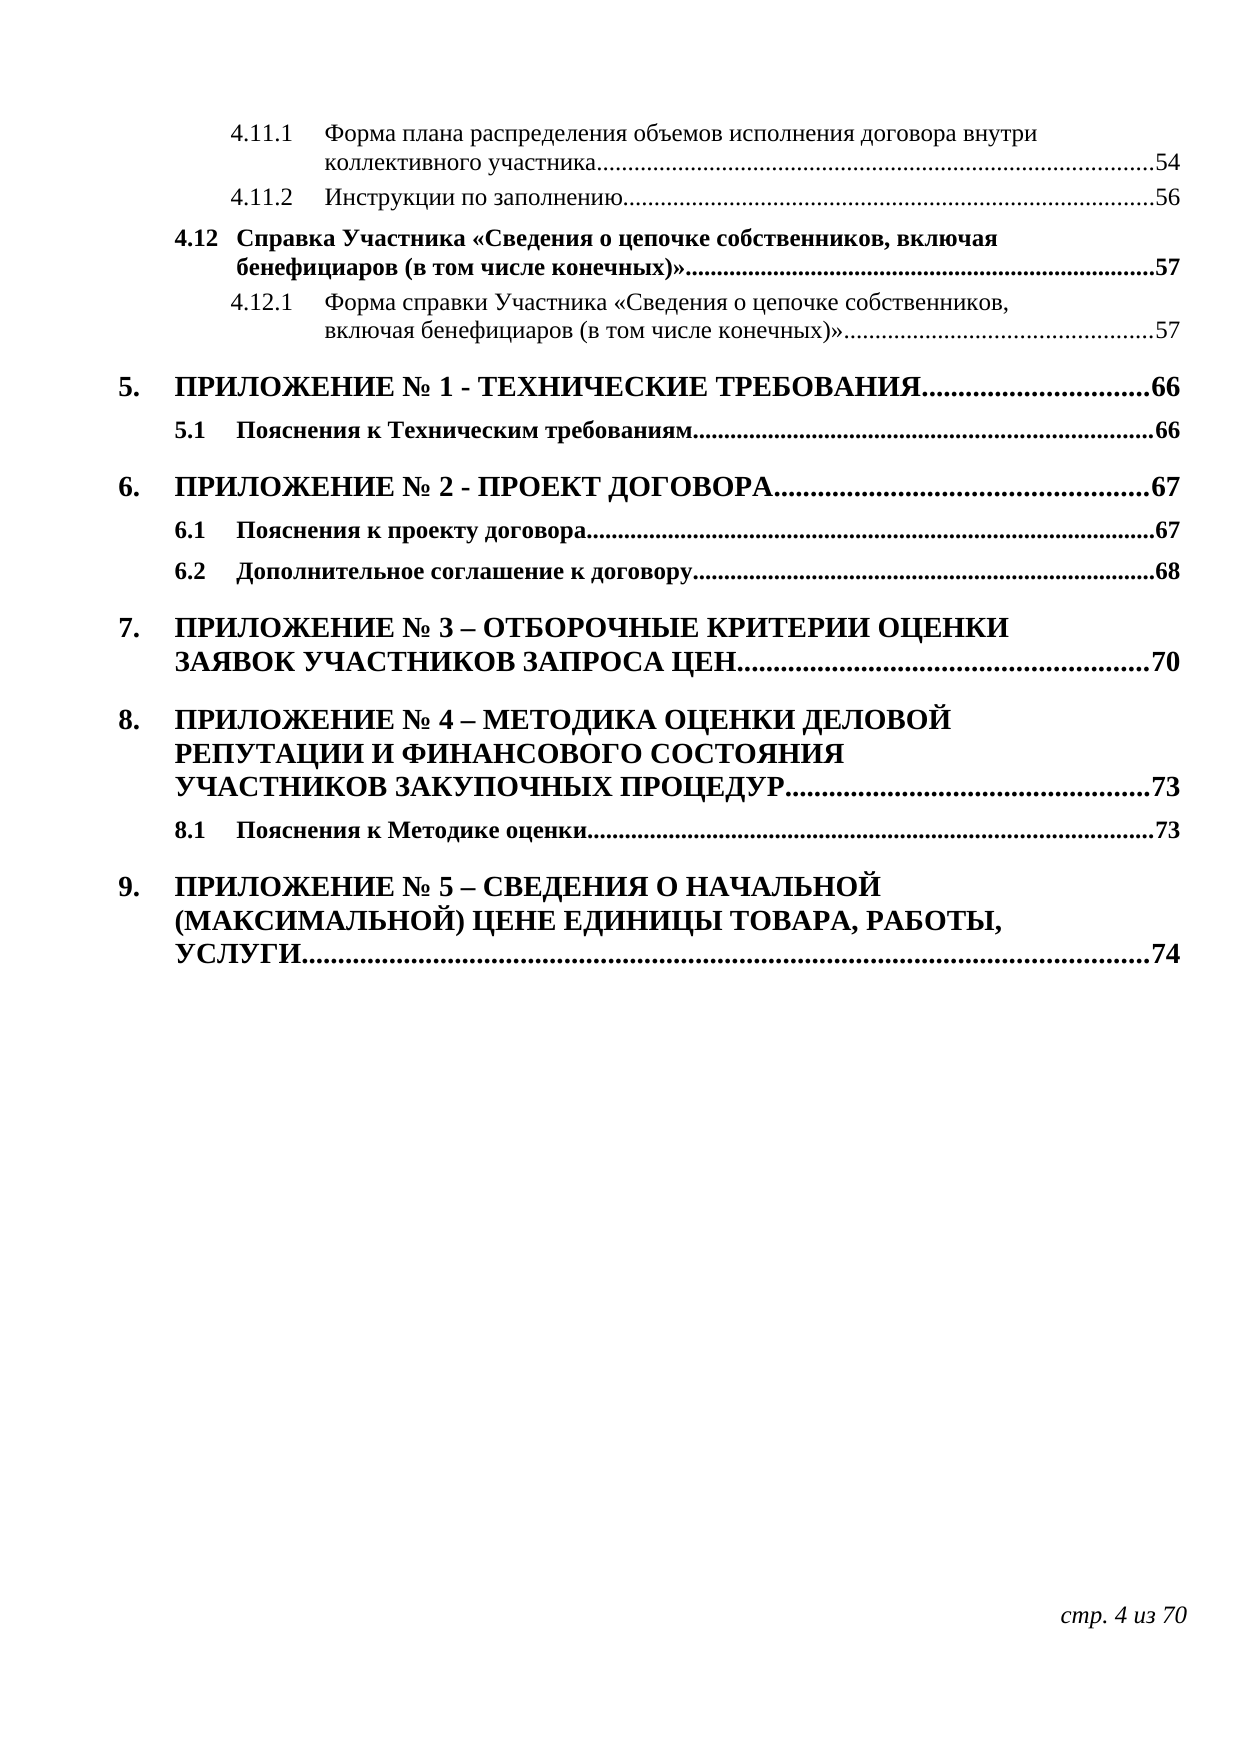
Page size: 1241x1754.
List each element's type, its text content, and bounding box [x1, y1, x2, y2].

text 4.12 Справка Участника «Сведения о цепочке собственников, включая бенефициаров (в том числе конечных)» 57 [174, 223, 1093, 281]
text 5.1 Пояснения к Техническим требованиям 66 [174, 415, 1093, 444]
text 5. Приложение № 1 - Технические требования 66 [118, 369, 1063, 403]
text 6. Приложение № 2 - Проект Договора 67 [118, 469, 1063, 503]
text 9. Приложение № 5 – Сведения о начальной (максимальной) цене единицы товара, работы, услуги 74 [118, 869, 1063, 970]
text 7. Приложение № 3 – Отборочные критерии оценки заявок Участников запроса цен 70 [118, 610, 1063, 677]
text 6.2 Дополнительное соглашение к договору 68 [174, 556, 1093, 585]
text 8.1 Пояснения к Методике оценки 73 [174, 815, 1093, 844]
text 4.11.2 Инструкции по заполнению 56 [230, 182, 1063, 211]
text 8. Приложение № 4 – Методика оценки деловой репутации и финансового состояния участников закупочных процедур 73 [118, 702, 1063, 803]
text 4.11.1 Форма плана распределения объемов исполнения договора внутри коллективного участника 54 [230, 118, 1063, 176]
text 4.12.1 Форма справки Участника «Сведения о цепочке собственников, включая бенефициаров (в том числе конечных)» 57 [230, 287, 1063, 344]
text 6.1 Пояснения к проекту договора 67 [174, 515, 1093, 544]
